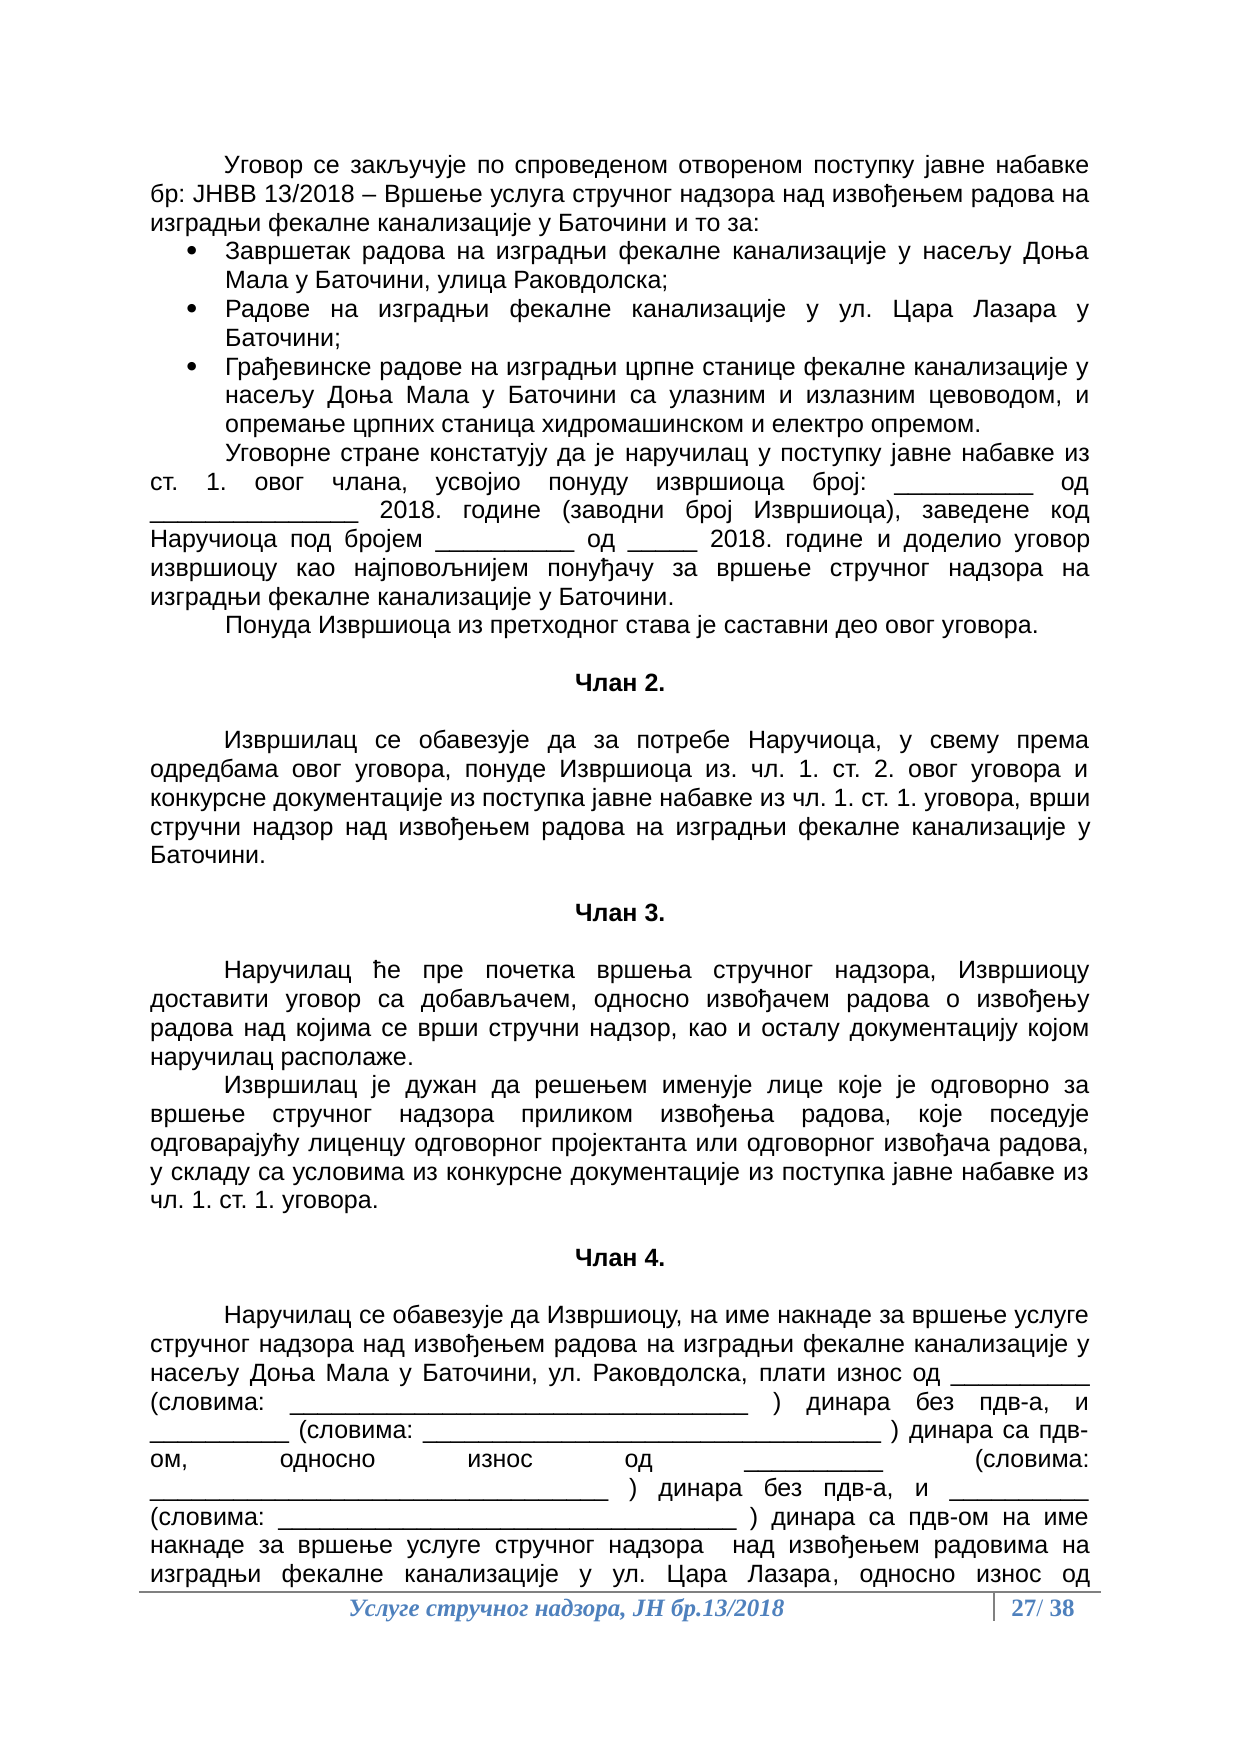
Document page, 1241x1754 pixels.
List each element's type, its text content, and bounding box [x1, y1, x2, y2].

text Уговор се закључује по спроведеном отвореном поступку јавне набавке бр: ЈНВВ 13/2018 – Вршење услуга стручног надзора над извођењем радова на изградњи фекалне канализације у Баточини и то за: [150, 150, 1090, 236]
text Понуда Извршиоца из претходног става је саставни део овог уговора. [150, 610, 1090, 639]
list Радове на изградњи фекалне канализације у ул. Цара Лазара у Баточини; [187, 294, 1090, 351]
text Члан 3. [150, 898, 1090, 927]
text Извршилац се обавезује да за потребе Наручиоца, у свему према одредбама овог уговора, понуде Извршиоца из. чл. 1. ст. 2. овог уговора и конкурсне документације из поступка јавне набавке из чл. 1. ст. 1. уговора, врши стручни надзор над извођењем радова на изградњи фекалне канализације у Баточини. [150, 725, 1090, 869]
text Уговорне стране констатују да је наручилац у поступку јавне набавке из ст. 1. овог члана, усвојио понуду извршиоца број: __________ од _______________ 2018. године (заводни број Извршиоца), заведене код Наручиоца под бројем __________ од _____ 2018. године и доделио уговор извршиоцу као најповољнијем понуђачу за вршење стручног надзора на изградњи фекалне канализације у Баточини. [150, 438, 1090, 610]
list Завршетак радова на изградњи фекалне канализације у насељу Доња Мала у Баточини, улица Раковдолска; [187, 236, 1090, 294]
text Члан 4. [150, 1243, 1090, 1272]
text Наручилац ће пре почетка вршења стручног надзора, Извршиоцу доставити уговор са добављачем, односно извођачем радова о извођењу радова над којима се врши стручни надзор, као и осталу документацију којом наручилац располаже. [150, 955, 1090, 1070]
list Грађевинске радове на изградњи црпне станице фекалне канализације у насељу Доња Мала у Баточини са улазним и излазним цевоводом, и опремање црпних станица хидромашинском и електро опремом. [187, 351, 1090, 438]
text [150, 1300, 1090, 1588]
text Члан 2. [150, 668, 1090, 697]
text Извршилац је дужан да решењем именује лице које је одговорно за вршење стручног надзора приликом извођења радова, које поседује одговарајућу лиценцу одговорног пројектанта или одговорног извођача радова, у складу са условима из конкурсне документације из поступка јавне набавке из чл. 1. ст. 1. уговора. [150, 1070, 1090, 1214]
